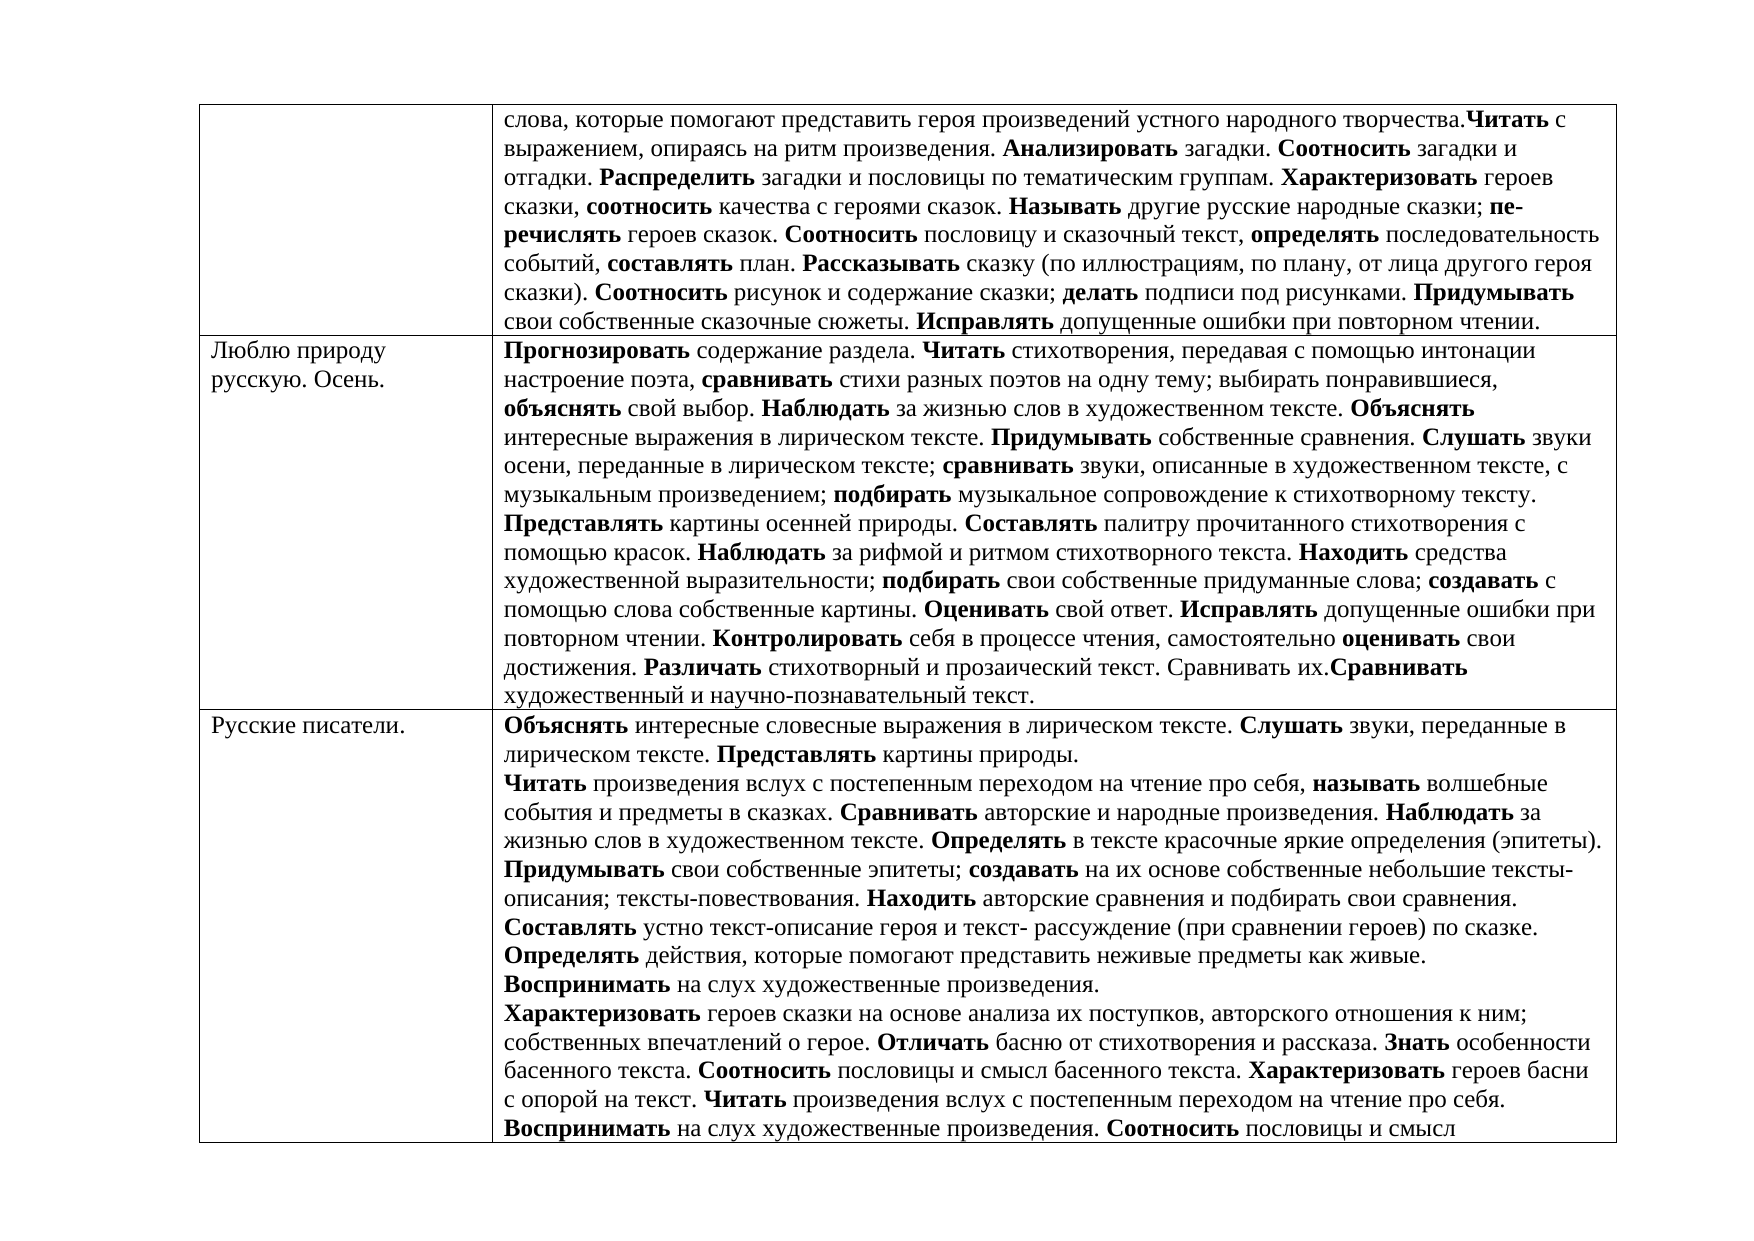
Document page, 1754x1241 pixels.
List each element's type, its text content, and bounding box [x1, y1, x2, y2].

table_cell Люблю природу русскую. Осень. [200, 336, 492, 709]
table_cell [200, 105, 492, 334]
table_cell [493, 710, 1616, 1142]
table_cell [493, 105, 1616, 334]
table_cell Русские писатели. [200, 710, 492, 1142]
table_cell Прогнозировать содержание раздела. Читать стихотворения, передавая с помощью интонации настроение поэта, сравнивать стихи разных поэтов на одну тему; выбирать понравившиеся, объяснять свой выбор. Наблюдать за жизнью слов в художественном тексте. Объяснять интересные выражения в лирическом тексте. Придумывать собственные сравнения. Слушать звуки осени, переданные в лирическом тексте; сравнивать звуки, описанные в художественном тексте, с музыкальным произведением; подбирать музыкальное сопровождение к стихотворному тексту. Представлять картины осенней природы. Составлять палитру прочитанного стихотворения с помощью красок. Наблюдать за рифмой и ритмом стихотворного текста. Находить средства художественной выразительности; подбирать свои собственные придуманные слова; создавать с помощью слова собственные картины. Оценивать свой ответ. Исправлять допущенные ошибки при повторном чтении. Контролировать себя в процессе чтения, самостоятельно оценивать свои достижения. Различать стихотворный и прозаический текст. Сравнивать их.Сравнивать художественный и научно-познавательный текст. [493, 336, 1616, 709]
